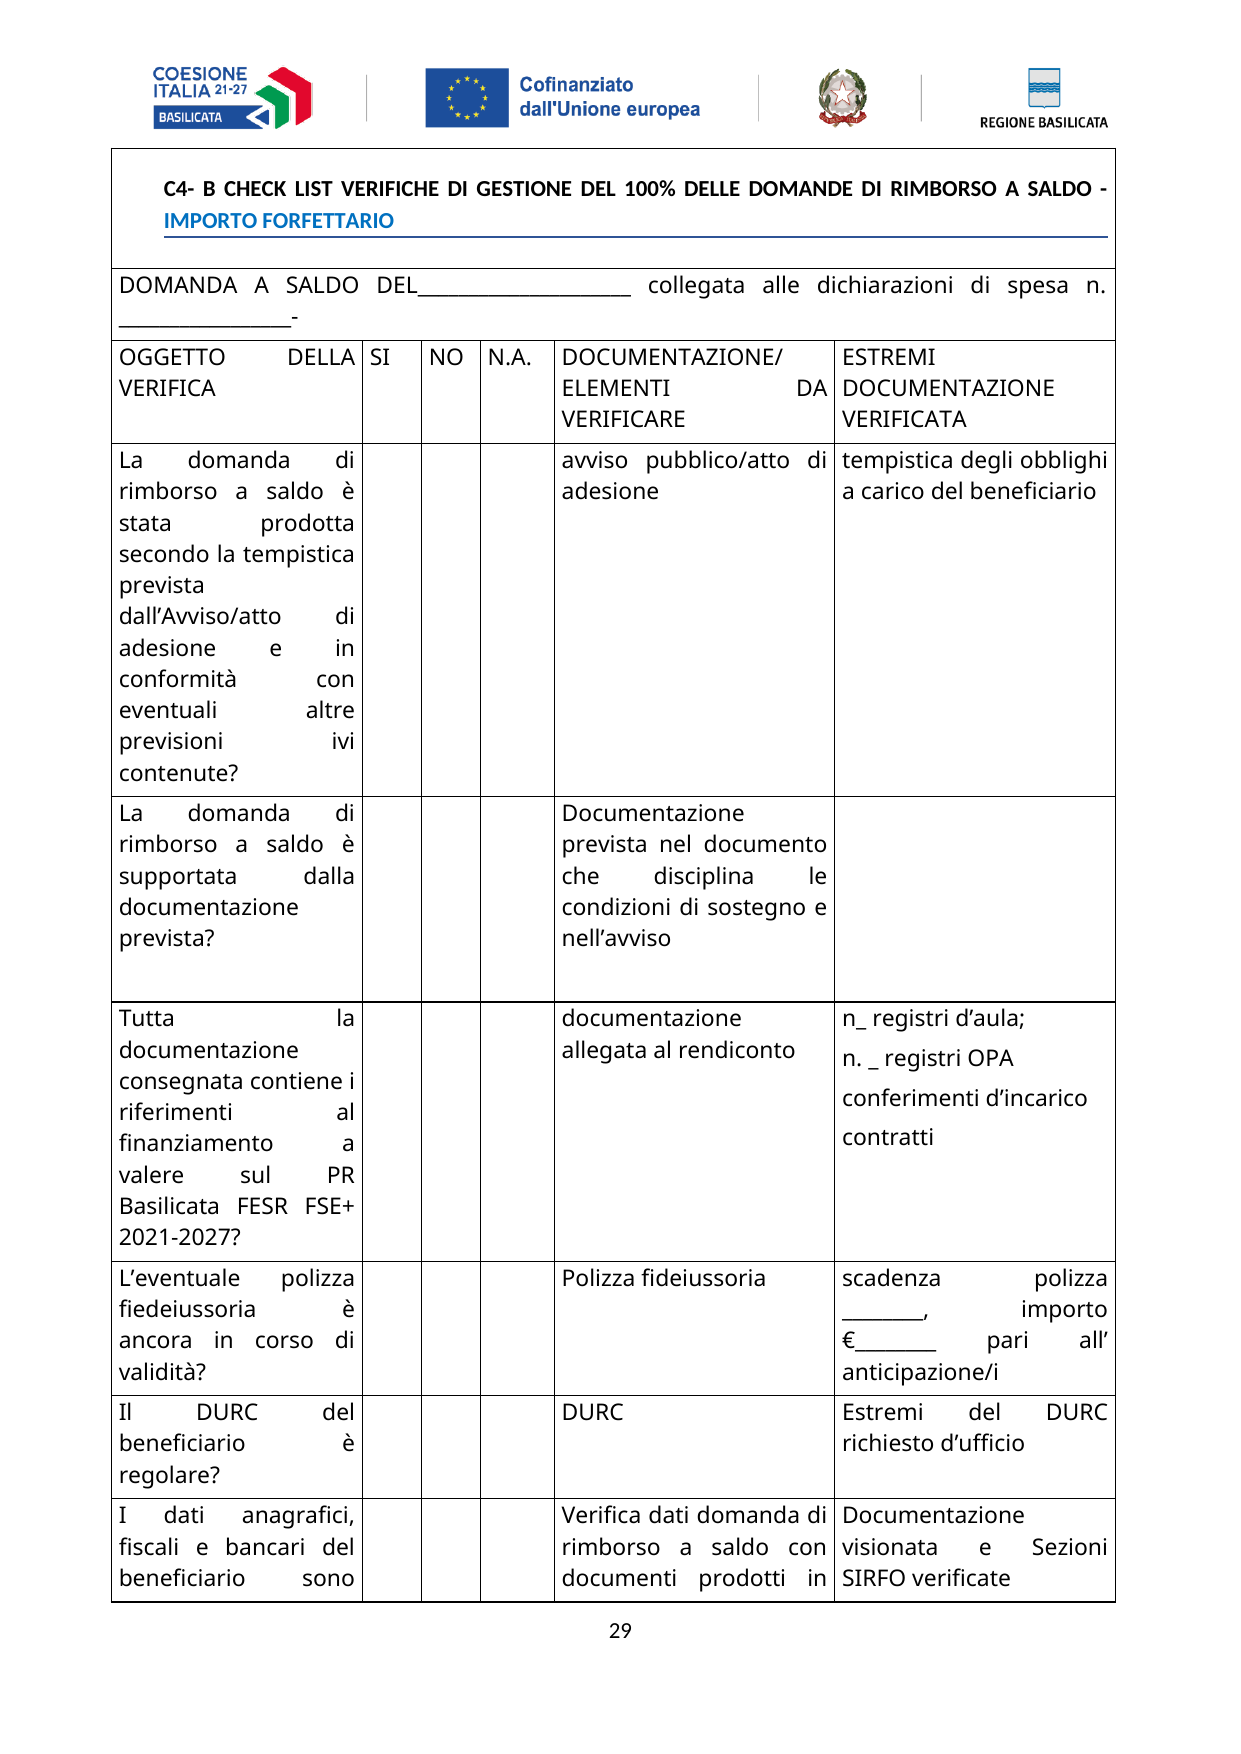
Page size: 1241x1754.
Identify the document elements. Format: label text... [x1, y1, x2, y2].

table_cell [481, 444, 554, 796]
table_cell La domanda di rimborso a saldo è stata prodotta secondo la tempistica prevista dall’Avviso/atto di adesione e in conformità con eventuali altre previsioni ivi contenute? [112, 444, 362, 796]
table_cell Documentazione prevista nel documento che disciplina le condizioni di sostegno e nell’avviso [555, 797, 834, 1001]
table_cell avviso pubblico/atto di adesione [555, 444, 834, 796]
table_cell DOCUMENTAZIONE/ELEMENTI DA VERIFICARE [555, 341, 834, 443]
table_cell DURC [555, 1396, 834, 1498]
table_cell Verifica dati domanda di rimborso a saldo con documenti prodotti in fase di candidatura o successivamente e anagrafica presente in SIRFO [555, 1499, 834, 1601]
table_cell [481, 1003, 554, 1261]
table_cell [422, 1396, 480, 1498]
table_cell La domanda di rimborso a saldo è supportata dalla documentazione prevista? [112, 797, 362, 1001]
table_cell Documentazione visionata e Sezioni SIRFO verificate [835, 1499, 1115, 1601]
table_cell SI [363, 341, 421, 443]
table_cell I dati anagrafici, fiscali e bancari del beneficiario sono aggiornati? [112, 1499, 362, 1601]
table_cell [835, 797, 1115, 1001]
table_cell Tutta la documentazione consegnata contiene i riferimenti al finanziamento a valere sul PR Basilicata FESR FSE+ 2021-2027? [112, 1003, 362, 1261]
table_cell [363, 444, 421, 796]
table_cell Il DURC del beneficiario è regolare? [112, 1396, 362, 1498]
table_cell [481, 1396, 554, 1498]
table_cell [422, 797, 480, 1001]
table_cell [363, 1396, 421, 1498]
table_cell [422, 1262, 480, 1395]
table_cell [363, 1003, 421, 1261]
table_cell [422, 1003, 480, 1261]
table_cell [481, 1262, 554, 1395]
table_cell Estremi del DURC richiesto d’ufficio [835, 1396, 1115, 1498]
table_cell [363, 1262, 421, 1395]
table_cell Polizza fideiussoria [555, 1262, 834, 1395]
table_header C4- B CHECK LIST VERIFICHE DI GESTIONE DEL 100% DELLE DOMANDE DI RIMBORSO A SALDO - IMPORTO FORFETTARIO [112, 149, 1115, 268]
table_cell tempistica degli obblighi a carico del beneficiario [835, 444, 1115, 796]
table_cell ESTREMI DOCUMENTAZIONE VERIFICATA [835, 341, 1115, 443]
table_cell [422, 1499, 480, 1601]
table_cell scadenza polizza ________, importo €________ pari all’ anticipazione/i [835, 1262, 1115, 1395]
table_cell [363, 797, 421, 1001]
table_cell OGGETTO DELLA VERIFICA [112, 341, 362, 443]
table_cell documentazione allegata al rendiconto [555, 1003, 834, 1261]
table_cell L’eventuale polizza fiedeiussoria è ancora in corso di validità? [112, 1262, 362, 1395]
table_cell [363, 1499, 421, 1601]
table_cell N.A. [481, 341, 554, 443]
table_cell DOMANDA A SALDO DEL_____________________ collegata alle dichiarazioni di spesa n. _________________- [112, 269, 1115, 340]
table_cell [422, 444, 480, 796]
table_cell NO [422, 341, 480, 443]
table_cell [481, 1499, 554, 1601]
table_cell n_ registri d’aula; n. _ registri OPA conferimenti d’incarico contratti [835, 1003, 1115, 1261]
picture [51, 6, 1189, 172]
table_cell [481, 797, 554, 1001]
